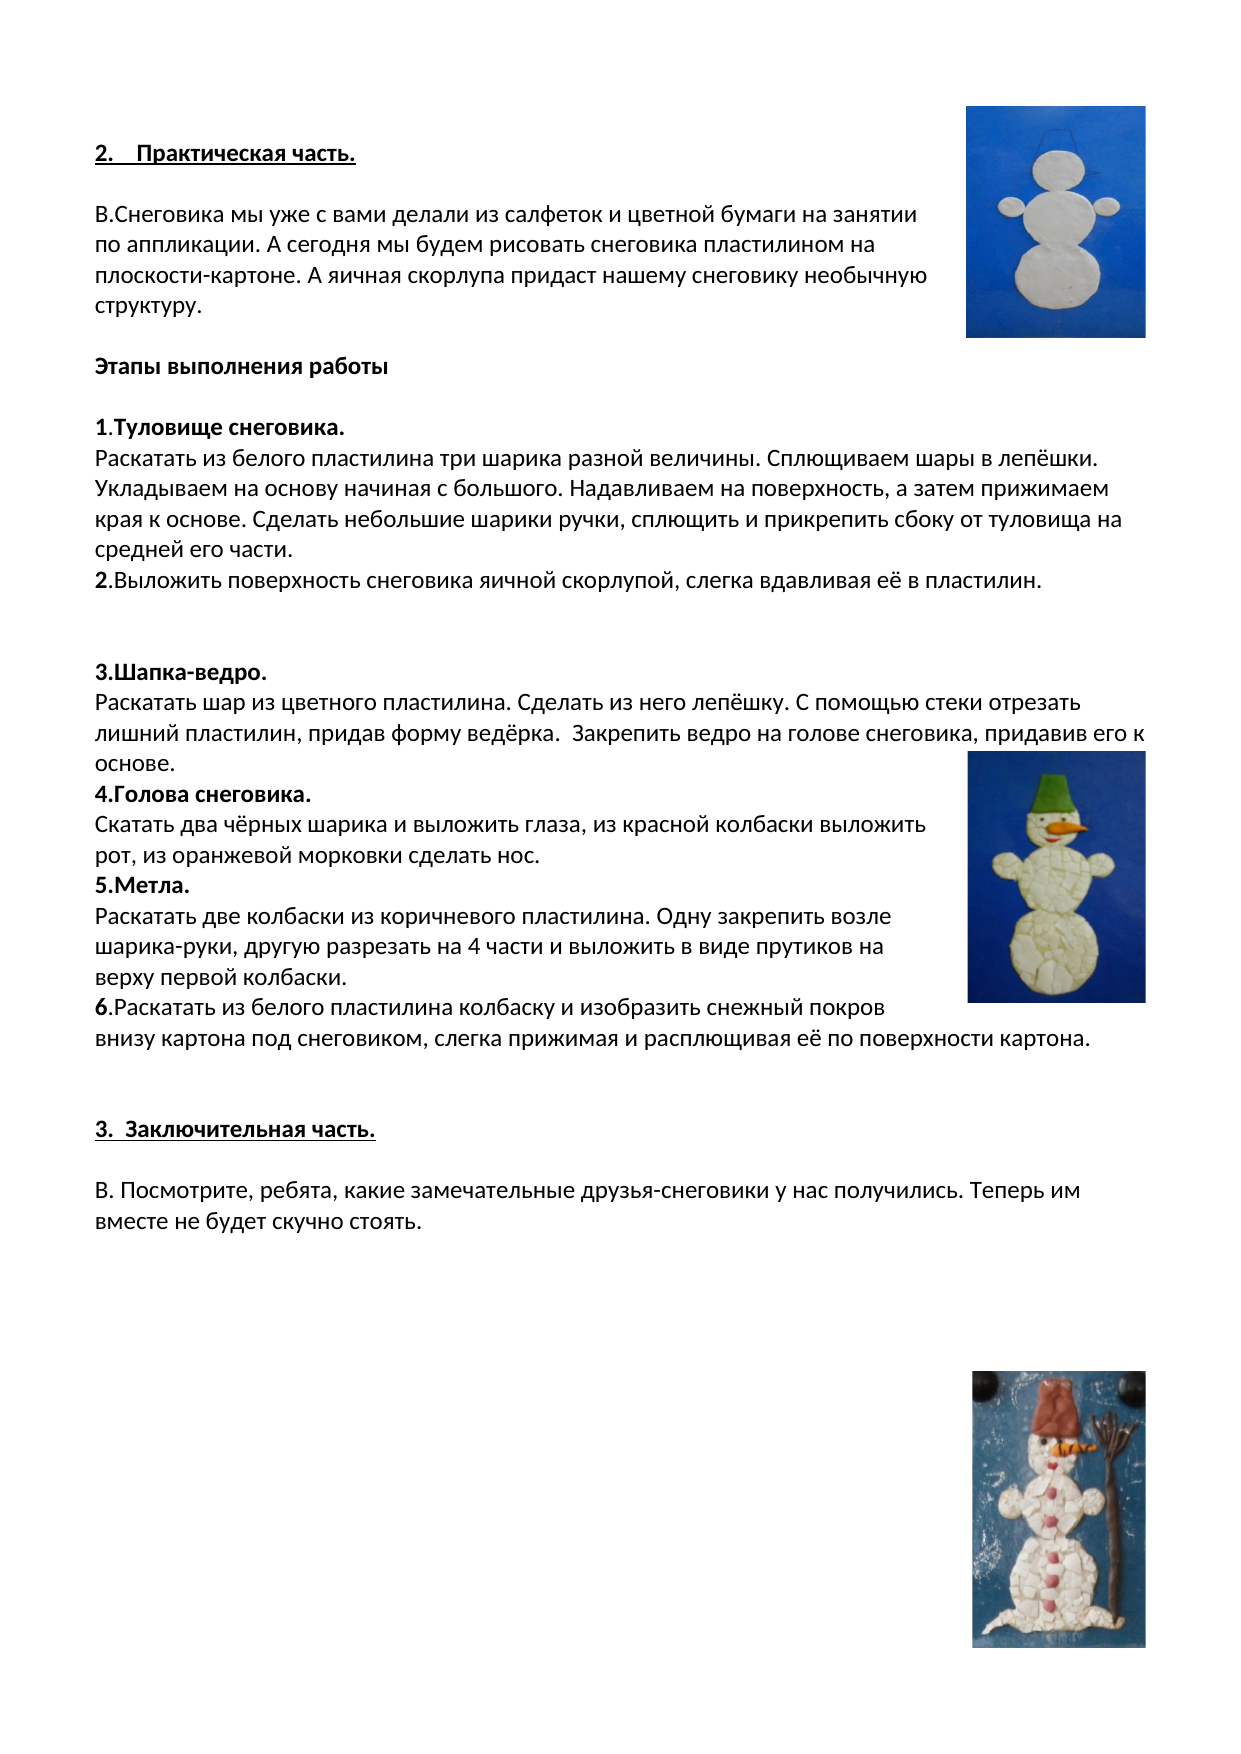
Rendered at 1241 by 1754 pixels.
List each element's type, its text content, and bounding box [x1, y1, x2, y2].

picture [972, 1371, 1146, 1648]
text 5.Метла. [94, 869, 967, 900]
text 3. Заключительная часть. [94, 1113, 1146, 1144]
picture [966, 106, 1146, 338]
text Этапы выполнения работы [94, 351, 1146, 381]
text Раскатать шар из цветного пластилина. Сделать из него лепёшку. С помощью стеки отрезать лишний пластилин, придав форму ведёрка. Закрепить ведро на голове снеговика, придавив его к основе. [94, 686, 1146, 778]
text 2. Практическая часть. [94, 137, 966, 167]
text Раскатать из белого пластилина три шарика разной величины. Сплющиваем шары в лепёшки. Укладываем на основу начиная с большого. Надавливаем на поверхность, а затем прижимаем края к основе. Сделать небольшие шарики ручки, сплющить и прикрепить сбоку от туловища на средней его части. [94, 442, 1146, 564]
picture [967, 751, 1146, 1003]
text 4.Голова снеговика. [94, 778, 967, 808]
text Скатать два чёрных шарика и выложить глаза, из красной колбаски выложить рот, из оранжевой морковки сделать нос. [94, 808, 967, 869]
text 3.Шапка-ведро. [94, 656, 1146, 686]
text 1.Туловище снеговика. [94, 412, 1146, 442]
text Раскатать две колбаски из коричневого пластилина. Одну закрепить возле шарика-руки, другую разрезать на 4 части и выложить в виде прутиков на верху первой колбаски. [94, 900, 967, 991]
text В.Снеговика мы уже с вами делали из салфеток и цветной бумаги на занятии по аппликации. А сегодня мы будем рисовать снеговика пластилином на плоскости-картоне. А яичная скорлупа придаст нашему снеговику необычную структуру. [94, 198, 966, 320]
text 2.Выложить поверхность снеговика яичной скорлупой, слегка вдавливая её в пластилин. [94, 564, 1146, 595]
text В. Посмотрите, ребята, какие замечательные друзья-снеговики у нас получились. Теперь им вместе не будет скучно стоять. [94, 1174, 1146, 1236]
text 6.Раскатать из белого пластилина колбаску и изобразить снежный покров внизу картона под снеговиком, слегка прижимая и расплющивая её по поверхности картона. [94, 991, 1146, 1052]
